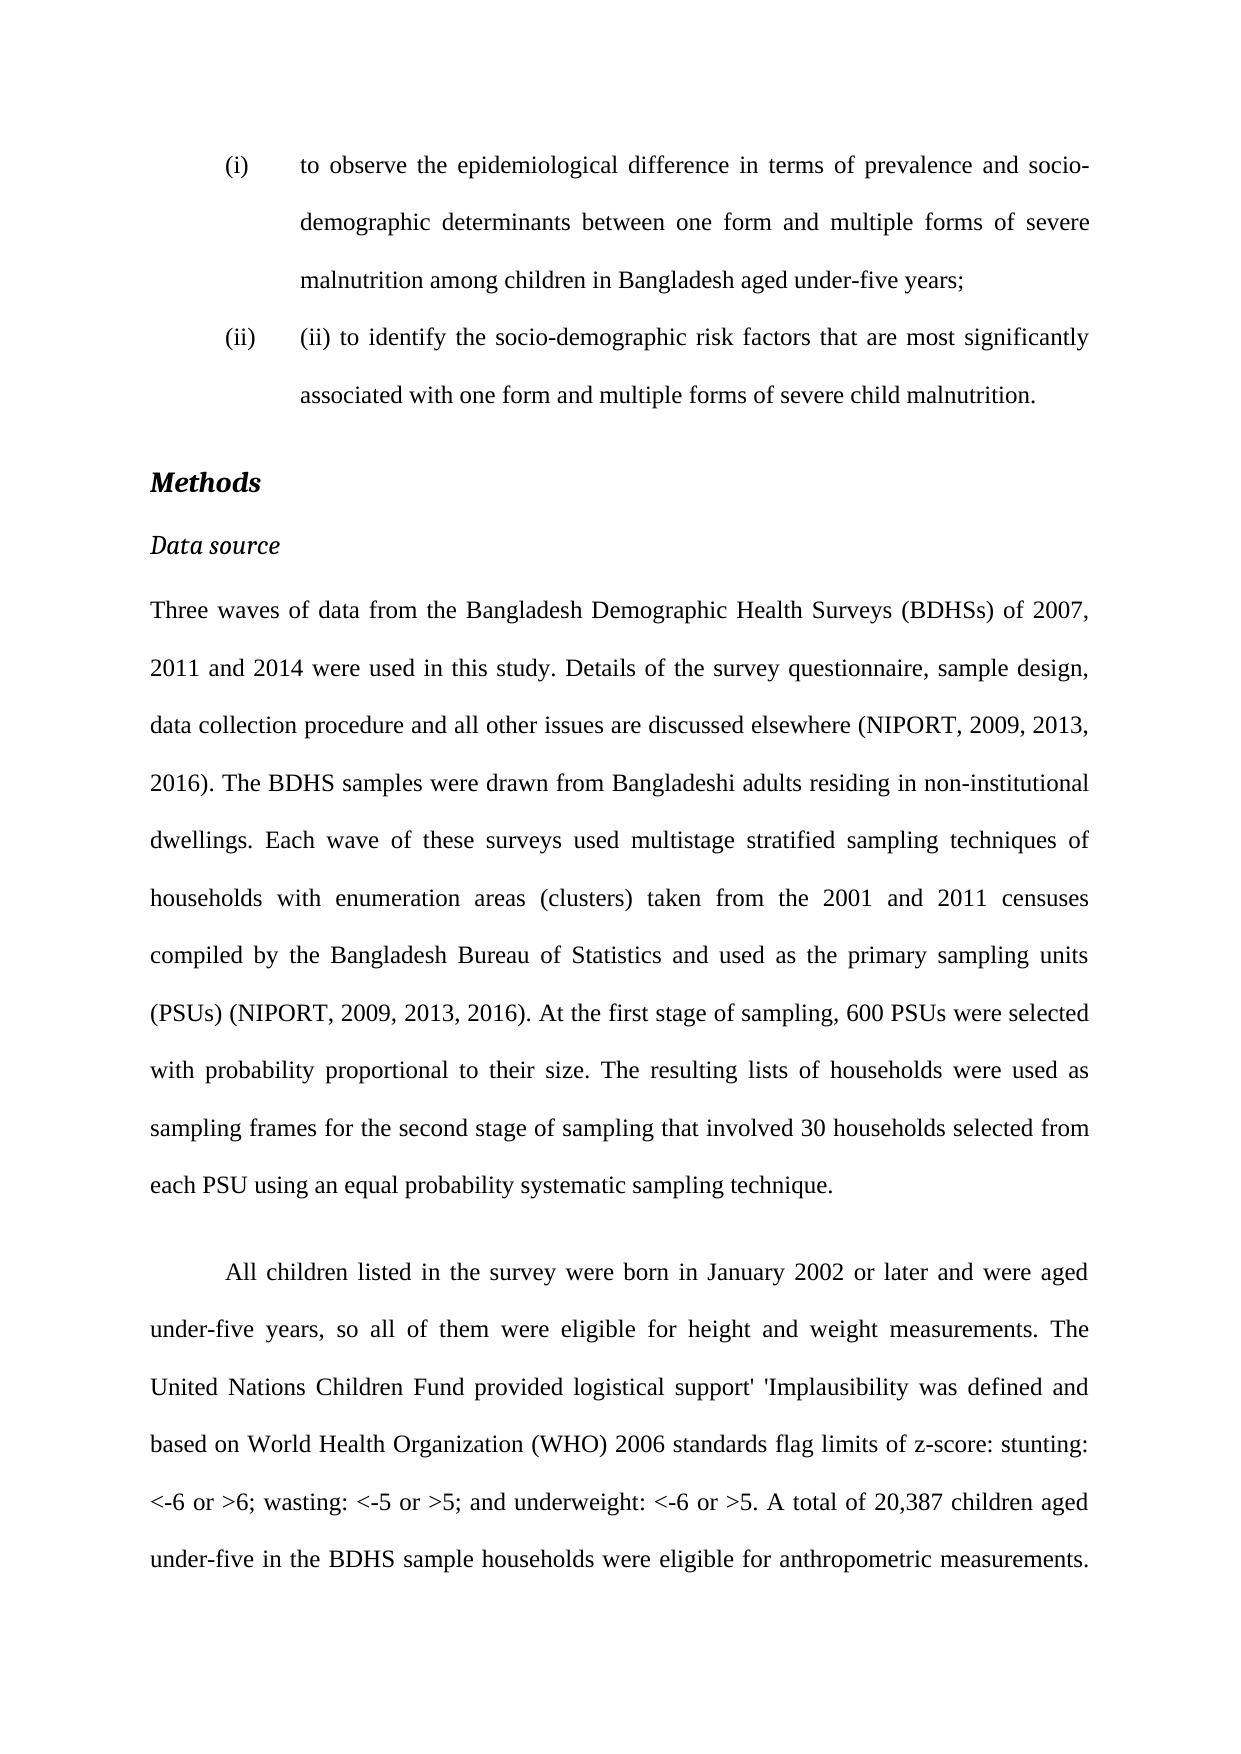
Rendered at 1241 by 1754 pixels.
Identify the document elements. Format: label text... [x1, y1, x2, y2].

list (ii) to identify the socio-demographic risk factors that are most significantly associated with one form and multiple forms of severe child malnutrition. [225, 322, 1090, 409]
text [150, 1257, 1090, 1573]
subtitle Data source [150, 530, 1090, 561]
list to observe the epidemiological difference in terms of prevalence and socio-demographic determinants between one form and multiple forms of severe malnutrition among children in Bangladesh aged under-five years; [225, 150, 1090, 294]
text Three waves of data from the Bangladesh Demographic Health Surveys (BDHSs) of 2007, 2011 and 2014 were used in this study. Details of the survey questionnaire, sample design, data collection procedure and all other issues are discussed elsewhere (NIPORT, 2009, 2013, 2016). The BDHS samples were drawn from Bangladeshi adults residing in non-institutional dwellings. Each wave of these surveys used multistage stratified sampling techniques of households with enumeration areas (clusters) taken from the 2001 and 2011 censuses compiled by the Bangladesh Bureau of Statistics and used as the primary sampling units (PSUs) (NIPORT, 2009, 2013, 2016). At the first stage of sampling, 600 PSUs were selected with probability proportional to their size. The resulting lists of households were used as sampling frames for the second stage of sampling that involved 30 households selected from each PSU using an equal probability systematic sampling technique. [150, 595, 1090, 1199]
subtitle Methods [150, 467, 1090, 500]
